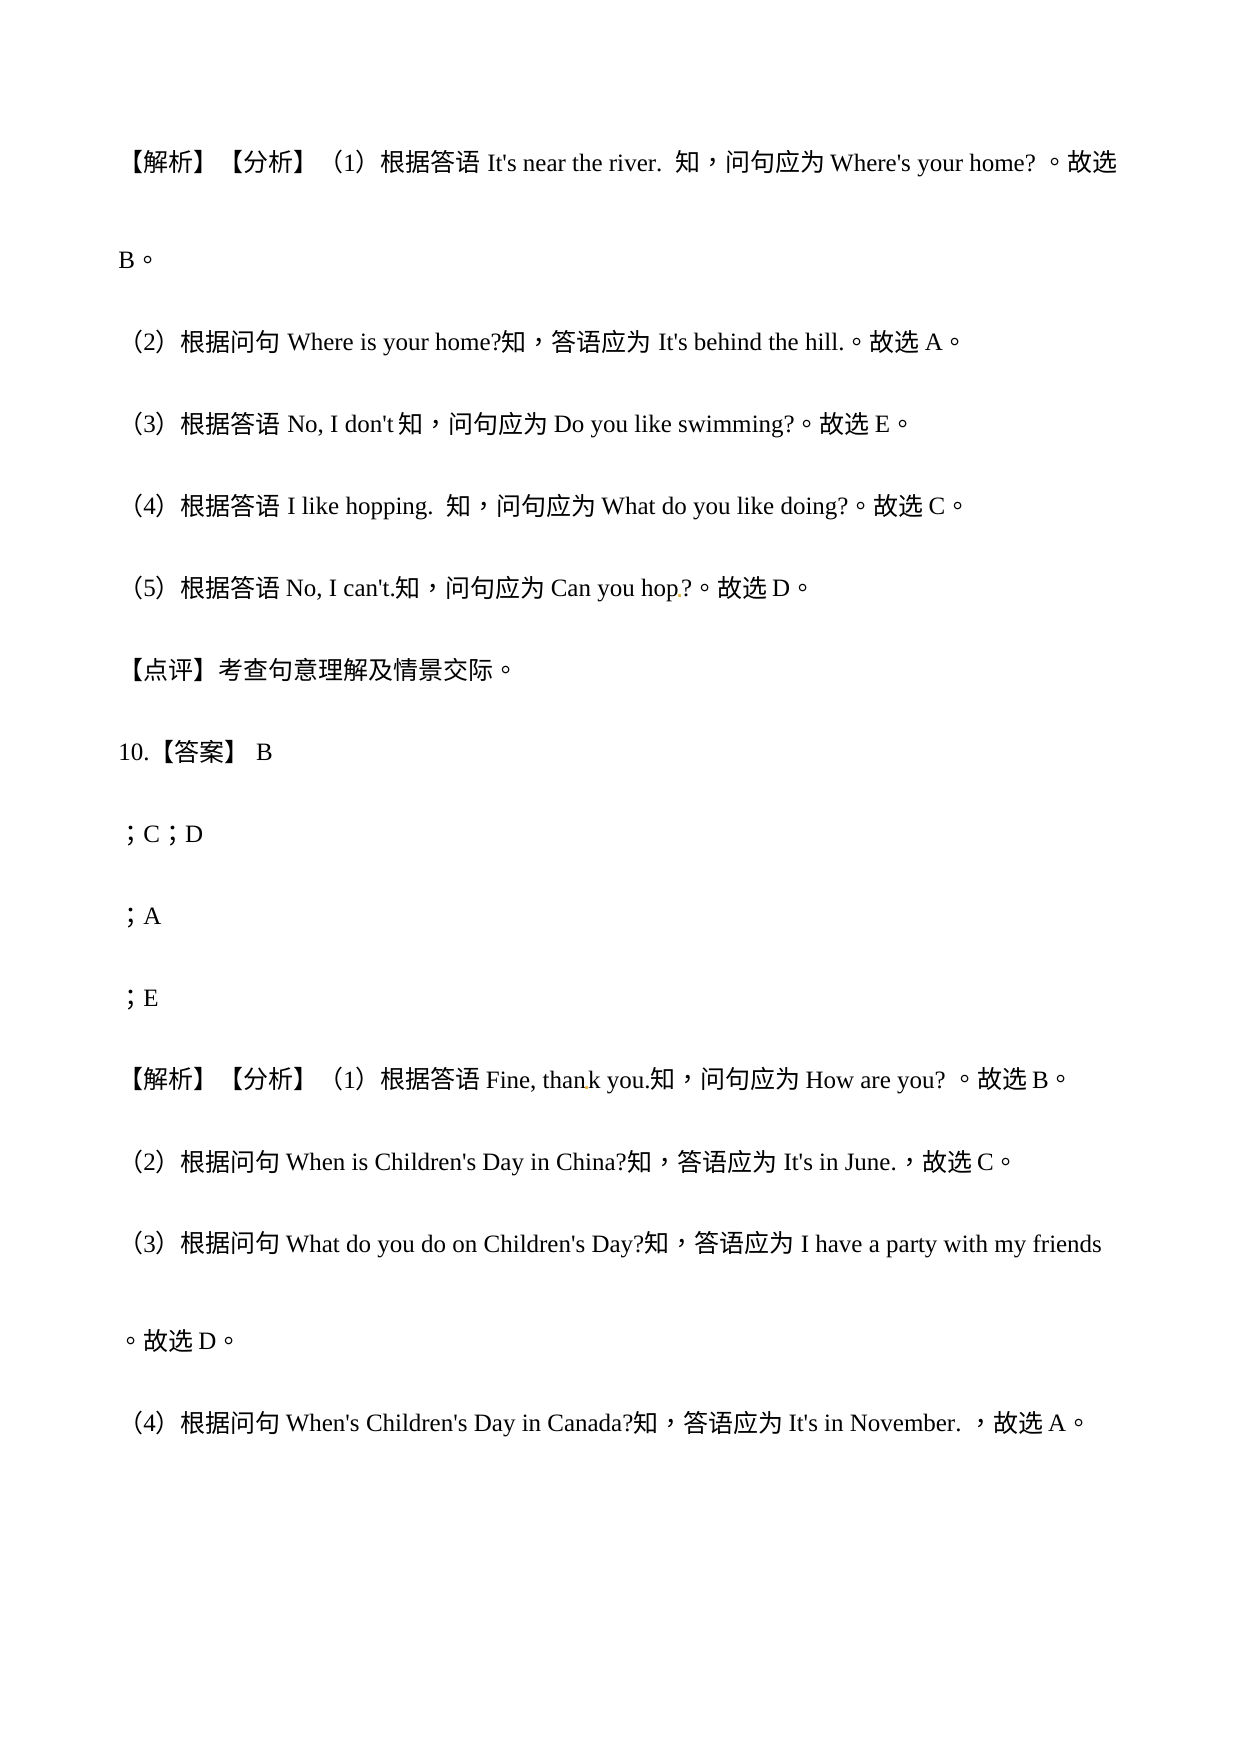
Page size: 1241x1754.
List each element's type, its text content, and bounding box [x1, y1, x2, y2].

text 【解析】【分析】（1）根据答语Fine, thank you.知，问句应为How are you? 。故选B。 [118, 1047, 1122, 1112]
text （2）根据问句When is Children's Day in China?知，答语应为 It's in June.，故选C。 [118, 1129, 1122, 1194]
text 10.【答案】 B [118, 719, 1122, 784]
text 【点评】考查句意理解及情景交际。 [118, 637, 1122, 702]
text 【解析】【分析】（1）根据答语 It's near the river. 知，问句应为Where's your home? 。故选B。 [118, 129, 1122, 292]
text （2）根据问句 Where is your home?知，答语应为 It's behind the hill.。故选A。 [118, 309, 1122, 374]
text ；A [118, 883, 1122, 948]
text （3）根据答语 No, I don't知，问句应为Do you like swimming?。故选E。 [118, 391, 1122, 456]
text （4）根据答语 I like hopping. 知，问句应为What do you like doing?。故选C。 [118, 473, 1122, 538]
text （5）根据答语No, I can't.知，问句应为Can you hop?。故选D。 [118, 555, 1122, 620]
text ；C；D [118, 801, 1122, 866]
text （4）根据问句When's Children's Day in Canada?知，答语应为It's in November. ，故选A。 [118, 1390, 1122, 1455]
text （3）根据问句What do you do on Children's Day?知，答语应为 I have a party with my friends 。故选D。 [118, 1211, 1122, 1373]
text ；E [118, 965, 1122, 1030]
